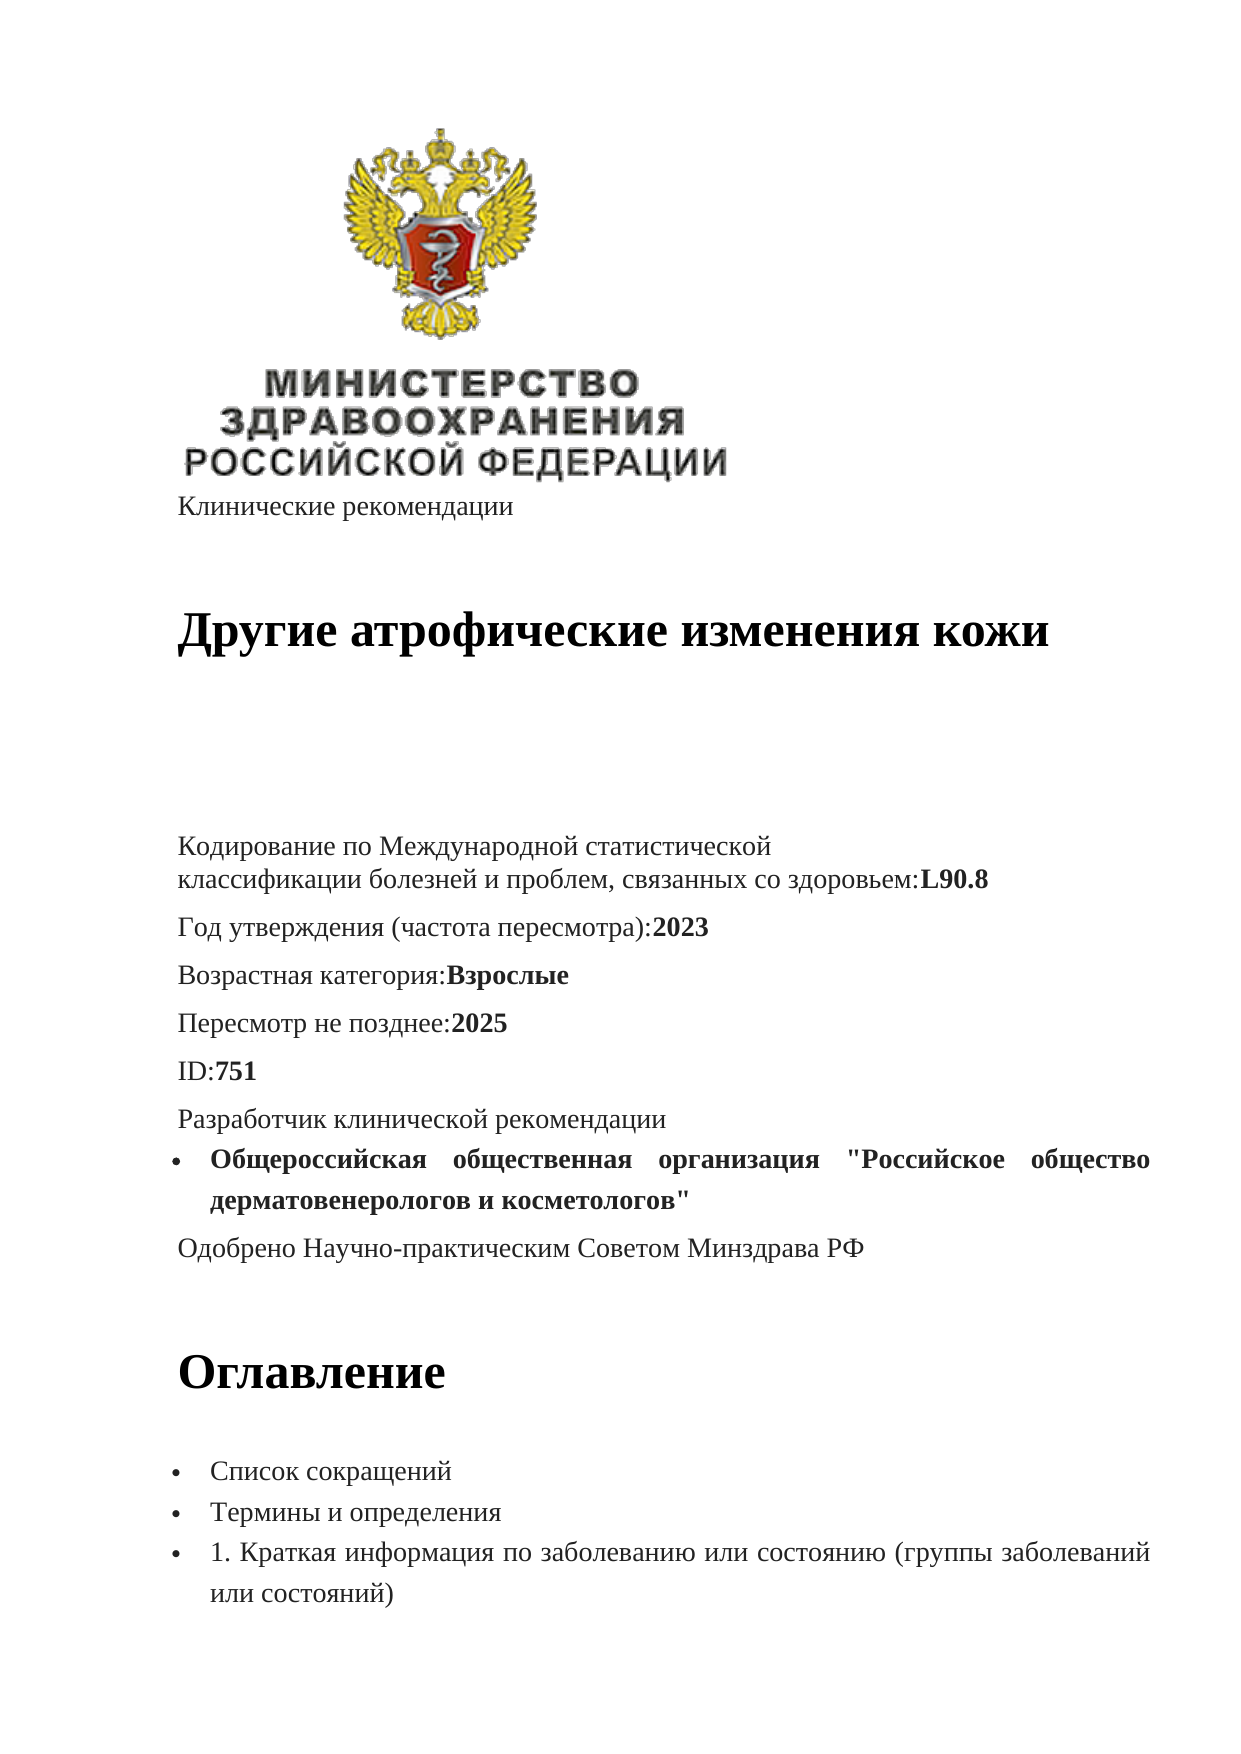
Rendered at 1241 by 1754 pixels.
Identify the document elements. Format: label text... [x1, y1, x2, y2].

list Общероссийская общественная организация "Российское общество дерматовенерологов и косметологов" [172, 1134, 1152, 1215]
text Одобрено Научно-практическим Советом Минздрава РФ [177, 1231, 1152, 1263]
text Пересмотр не позднее:2025 [177, 1006, 1152, 1038]
list Список сокращений [172, 1446, 1152, 1487]
text Кодирование по Международной статистической классификации болезней и проблем, связанных со здоровьем:L90.8 [177, 829, 1152, 894]
text Год утверждения (частота пересмотра):2023 [177, 910, 1152, 942]
text ID:751 [177, 1054, 1152, 1086]
picture [177, 118, 734, 490]
list Термины и определения [172, 1487, 1152, 1527]
text Возрастная категория:Взрослые [177, 958, 1152, 990]
text Разработчик клинической рекомендации [177, 1102, 1152, 1134]
text Другие атрофические изменения кожи [177, 600, 1152, 657]
text Клинические рекомендации [177, 489, 1152, 522]
text Оглавление [177, 1342, 1152, 1399]
list 1. Краткая информация по заболеванию или состоянию (группы заболеваний или состояний) [172, 1527, 1152, 1608]
